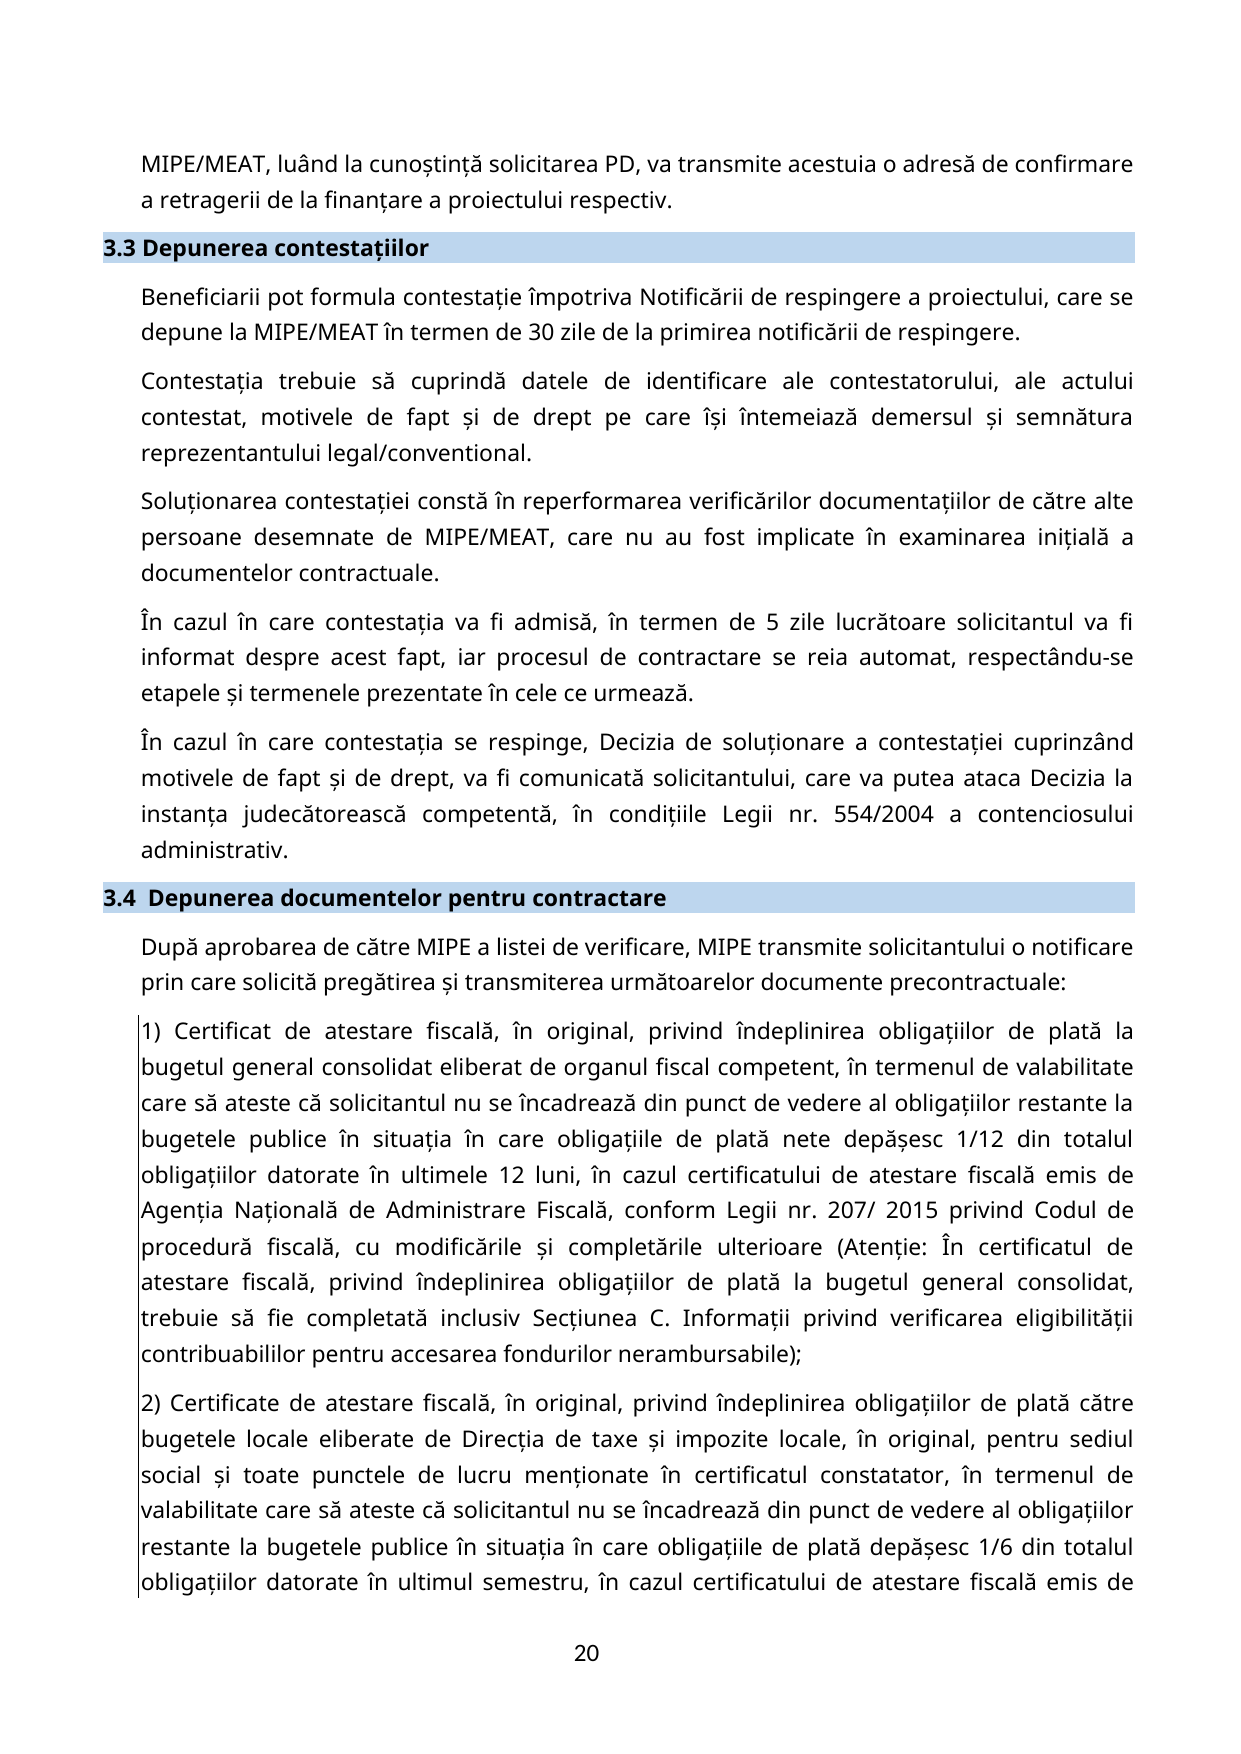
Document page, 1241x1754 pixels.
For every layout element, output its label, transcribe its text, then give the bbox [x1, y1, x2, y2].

text În cazul în care contestația se respinge, Decizia de soluționare a contestației cuprinzând motivele de fapt și de drept, va fi comunicată solicitantului, care va putea ataca Decizia la instanța judecătorească competentă, în condițiile Legii nr. 554/2004 a contenciosului administrativ. [141, 726, 1135, 865]
text 1) Certificat de atestare fiscală, în original, privind îndeplinirea obligațiilor de plată la bugetul general consolidat eliberat de organul fiscal competent, în termenul de valabilitate care să ateste că solicitantul nu se încadrează din punct de vedere al obligațiilor restante la bugetele publice în situația în care obligațiile de plată nete depășesc 1/12 din totalul obligațiilor datorate în ultimele 12 luni, în cazul certificatului de atestare fiscală emis de Agenția Națională de Administrare Fiscală, conform Legii nr. 207/ 2015 privind Codul de procedură fiscală, cu modificările și completările ulterioare (Atenție: În certificatul de atestare fiscală, privind îndeplinirea obligațiilor de plată la bugetul general consolidat, trebuie să fie completată inclusiv Secțiunea C. Informații privind verificarea eligibilității contribuabililor pentru accesarea fondurilor nerambursabile); [139, 1015, 1135, 1369]
text După aprobarea de către MIPE a listei de verificare, MIPE transmite solicitantului o notificare prin care solicită pregătirea și transmiterea următoarelor documente precontractuale: [141, 930, 1135, 998]
text MIPE/MEAT, luând la cunoștință solicitarea PD, va transmite acestuia o adresă de confirmare a retragerii de la finanțare a proiectului respectiv. [141, 148, 1135, 215]
subtitle 3.4 Depunerea documentelor pentru contractare [103, 882, 1135, 913]
subtitle 3.3 Depunerea contestațiilor [103, 232, 1135, 263]
text Contestația trebuie să cuprindă datele de identificare ale contestatorului, ale actului contestat, motivele de fapt și de drept pe care își întemeiază demersul și semnătura reprezentantului legal/conventional. [141, 365, 1135, 468]
text Beneficiarii pot formula contestație împotriva Notificării de respingere a proiectului, care se depune la MIPE/MEAT în termen de 30 zile de la primirea notificării de respingere. [141, 280, 1135, 348]
text Soluționarea contestației constă în reperformarea verificărilor documentațiilor de către alte persoane desemnate de MIPE/MEAT, care nu au fost implicate în examinarea inițială a documentelor contractuale. [141, 485, 1135, 588]
text În cazul în care contestația va fi admisă, în termen de 5 zile lucrătoare solicitantul va fi informat despre acest fapt, iar procesul de contractare se reia automat, respectându-se etapele și termenele prezentate în cele ce urmează. [141, 605, 1135, 708]
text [139, 1387, 1135, 1598]
